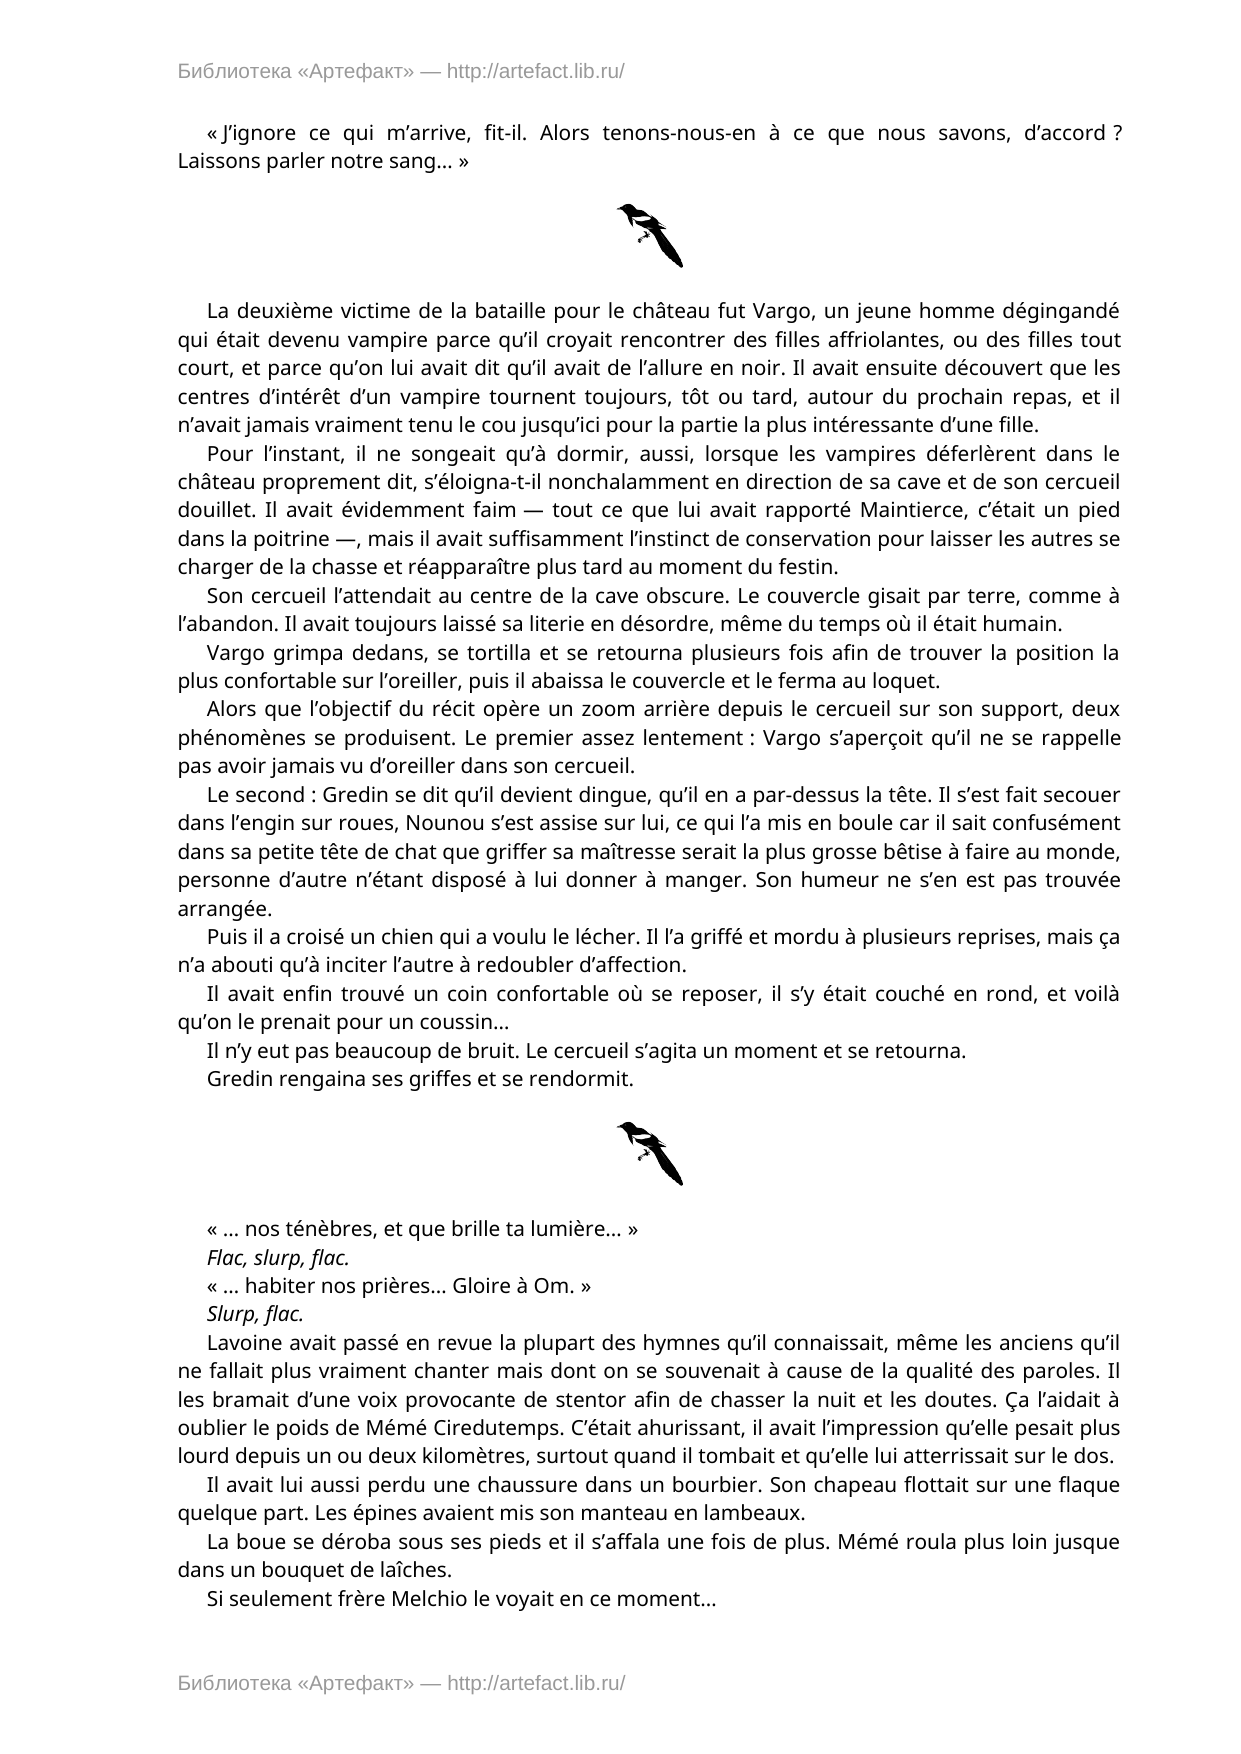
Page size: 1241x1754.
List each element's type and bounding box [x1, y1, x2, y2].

picture [616, 1121, 683, 1186]
picture [616, 203, 683, 268]
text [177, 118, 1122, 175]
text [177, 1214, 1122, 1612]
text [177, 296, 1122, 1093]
